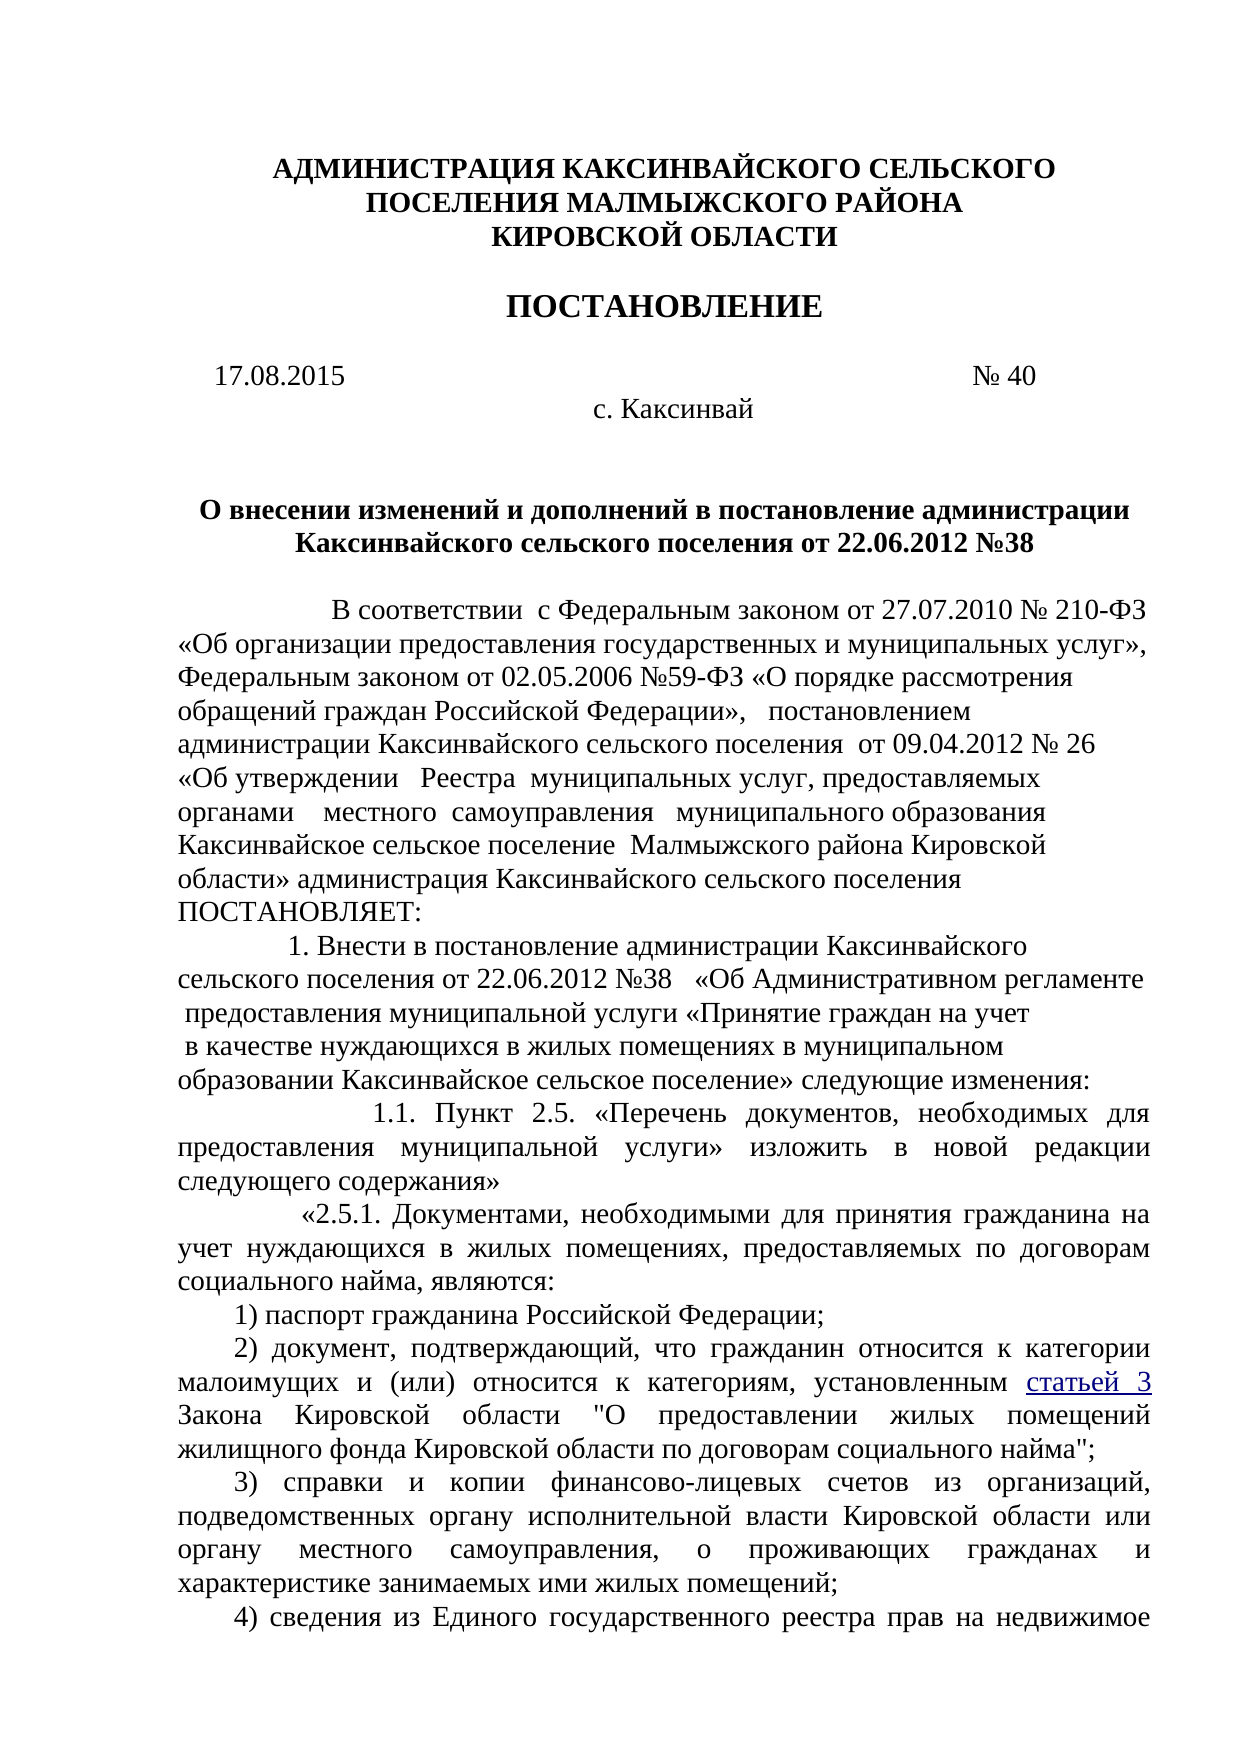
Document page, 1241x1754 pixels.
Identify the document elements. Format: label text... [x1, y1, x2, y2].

text ПОСТАНОВЛЕНИЕ [177, 286, 1152, 324]
text КИРОВСКОЙ ОБЛАСТИ [177, 219, 1152, 252]
text 2) документ, подтверждающий, что гражданин относится к категории малоимущих и (или) относится к категориям, установленным статьей 3 Закона Кировской области "О предоставлении жилых помещений жилищного фонда Кировской области по договорам социального найма"; [177, 1330, 1152, 1464]
text 1. Внести в постановление администрации Каксинвайского сельского поселения от 22.06.2012 №38 «Об Административном регламенте [177, 928, 1152, 995]
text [177, 1599, 1152, 1632]
text «2.5.1. Документами, необходимыми для принятия гражданина на учет нуждающихся в жилых помещениях, предоставляемых по договорам социального найма, являются: [177, 1196, 1152, 1297]
text 3) справки и копии финансово-лицевых счетов из организаций, подведомственных органу исполнительной власти Кировской области или органу местного самоуправления, о проживающих гражданах и характеристике занимаемых ими жилых помещений; [177, 1464, 1152, 1599]
text 1.1. Пункт 2.5. «Перечень документов, необходимых для предоставления муниципальной услуги» изложить в новой редакции следующего содержания» [177, 1096, 1152, 1196]
text 17.08.2015 № 40 [177, 358, 1152, 391]
text АДМИНИСТРАЦИЯ КАКСИНВАЙСКОГО СЕЛЬСКОГО ПОСЕЛЕНИЯ МАЛМЫЖСКОГО РАЙОНА [177, 152, 1152, 219]
text 1) паспорт гражданина Российской Федерации; [177, 1297, 1152, 1330]
text О внесении изменений и дополнений в постановление администрации Каксинвайского сельского поселения от 22.06.2012 №38 [177, 492, 1152, 559]
text с. Каксинвай [177, 391, 1152, 425]
text предоставления муниципальной услуги «Принятие граждан на учет [177, 995, 1152, 1028]
text В соответствии с Федеральным законом от 27.07.2010 № 210-ФЗ «Об организации предоставления государственных и муниципальных услуг», Федеральным законом от 02.05.2006 №59-ФЗ «О порядке рассмотрения обращений граждан Российской Федерации», постановлением администрации Каксинвайского сельского поселения от 09.04.2012 № 26 «Об утверждении Реестра муниципальных услуг, предоставляемых органами местного самоуправления муниципального образования Каксинвайское сельское поселение Малмыжского района Кировской области» администрация Каксинвайского сельского поселения ПОСТАНОВЛЯЕТ: [177, 592, 1152, 928]
text в качестве нуждающихся в жилых помещениях в муниципальном образовании Каксинвайское сельское поселение» следующие изменения: [177, 1028, 1152, 1096]
